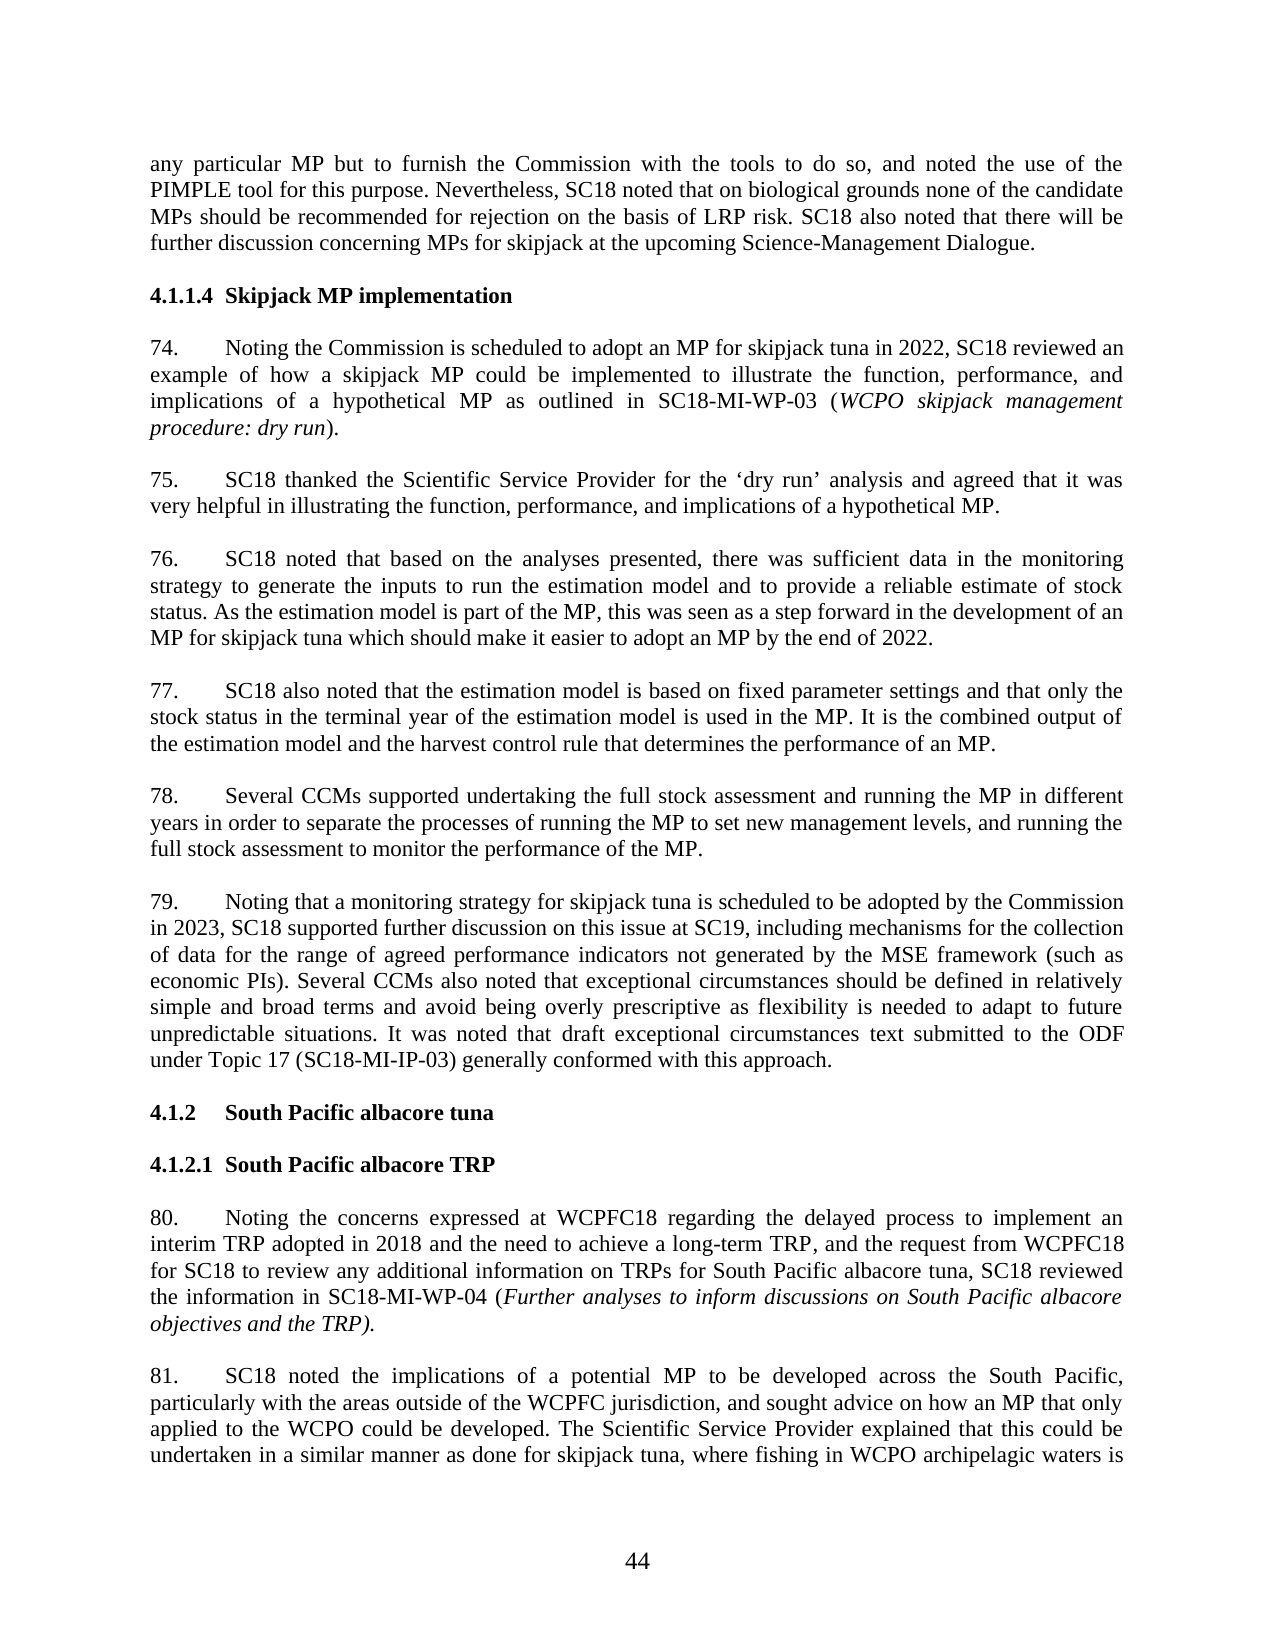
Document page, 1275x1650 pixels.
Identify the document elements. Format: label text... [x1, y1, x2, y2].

text SC18 also noted that the estimation model is based on fixed parameter settings and that only the stock status in the terminal year of the estimation model is used in the MP. It is the combined output of the estimation model and the harvest control rule that determines the performance of an MP. [150, 677, 1125, 756]
text Noting the Commission is scheduled to adopt an MP for skipjack tuna in 2022, SC18 reviewed an example of how a skipjack MP could be implemented to illustrate the function, performance, and implications of a hypothetical MP as outlined in SC18-MI-WP-03 (WCPO skipjack management procedure: dry run). [150, 334, 1125, 440]
list South Pacific albacore tuna [150, 1099, 1125, 1125]
text Noting that a monitoring strategy for skipjack tuna is scheduled to be adopted by the Commission in 2023, SC18 supported further discussion on this issue at SC19, including mechanisms for the collection of data for the range of agreed performance indicators not generated by the MSE framework (such as economic PIs). Several CCMs also noted that exceptional circumstances should be defined in relatively simple and broad terms and avoid being overly prescriptive as flexibility is needed to adapt to future unpredictable situations. It was noted that text submitted to the ODF under Topic 17 (SC18-MI-IP-03) generally conformed with this approach. [150, 888, 1125, 1072]
text SC18 noted that based on the analyses presented, there was sufficient data in the monitoring strategy to generate the inputs to run the estimation model and to provide a reliable estimate of stock status. As the estimation model is part of the MP, this was seen as a step forward in the development of an MP for skipjack tuna which should make it easier to adopt an MP by the end of 2022. [150, 545, 1125, 651]
list South Pacific albacore TRP [150, 1151, 1125, 1178]
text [150, 1362, 1125, 1468]
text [150, 150, 1125, 255]
text Several CCMs supported undertaking the full stock assessment and running the MP in different years in order to separate the processes of running the MP to set new management levels, and running the full stock assessment to monitor the performance of the MP. [150, 782, 1125, 862]
text Noting the concerns expressed at WCPFC18 regarding the delayed process to implement an interim TRP adopted in 2018 and the need to achieve a long-term TRP, and the request from WCPFC18 for SC18 to review any additional information on TRPs for South Pacific albacore tuna, SC18 reviewed the information in SC18-MI-WP-04 (Further analyses to inform discussions on South Pacific albacore objectives and the TRP). [150, 1204, 1125, 1336]
text SC18 thanked the Scientific Service Provider for the ‘dry run’ analysis and agreed that it was very helpful in illustrating the function, performance, and implications of a hypothetical MP. [150, 466, 1125, 519]
list Skipjack MP implementation [150, 282, 1125, 308]
